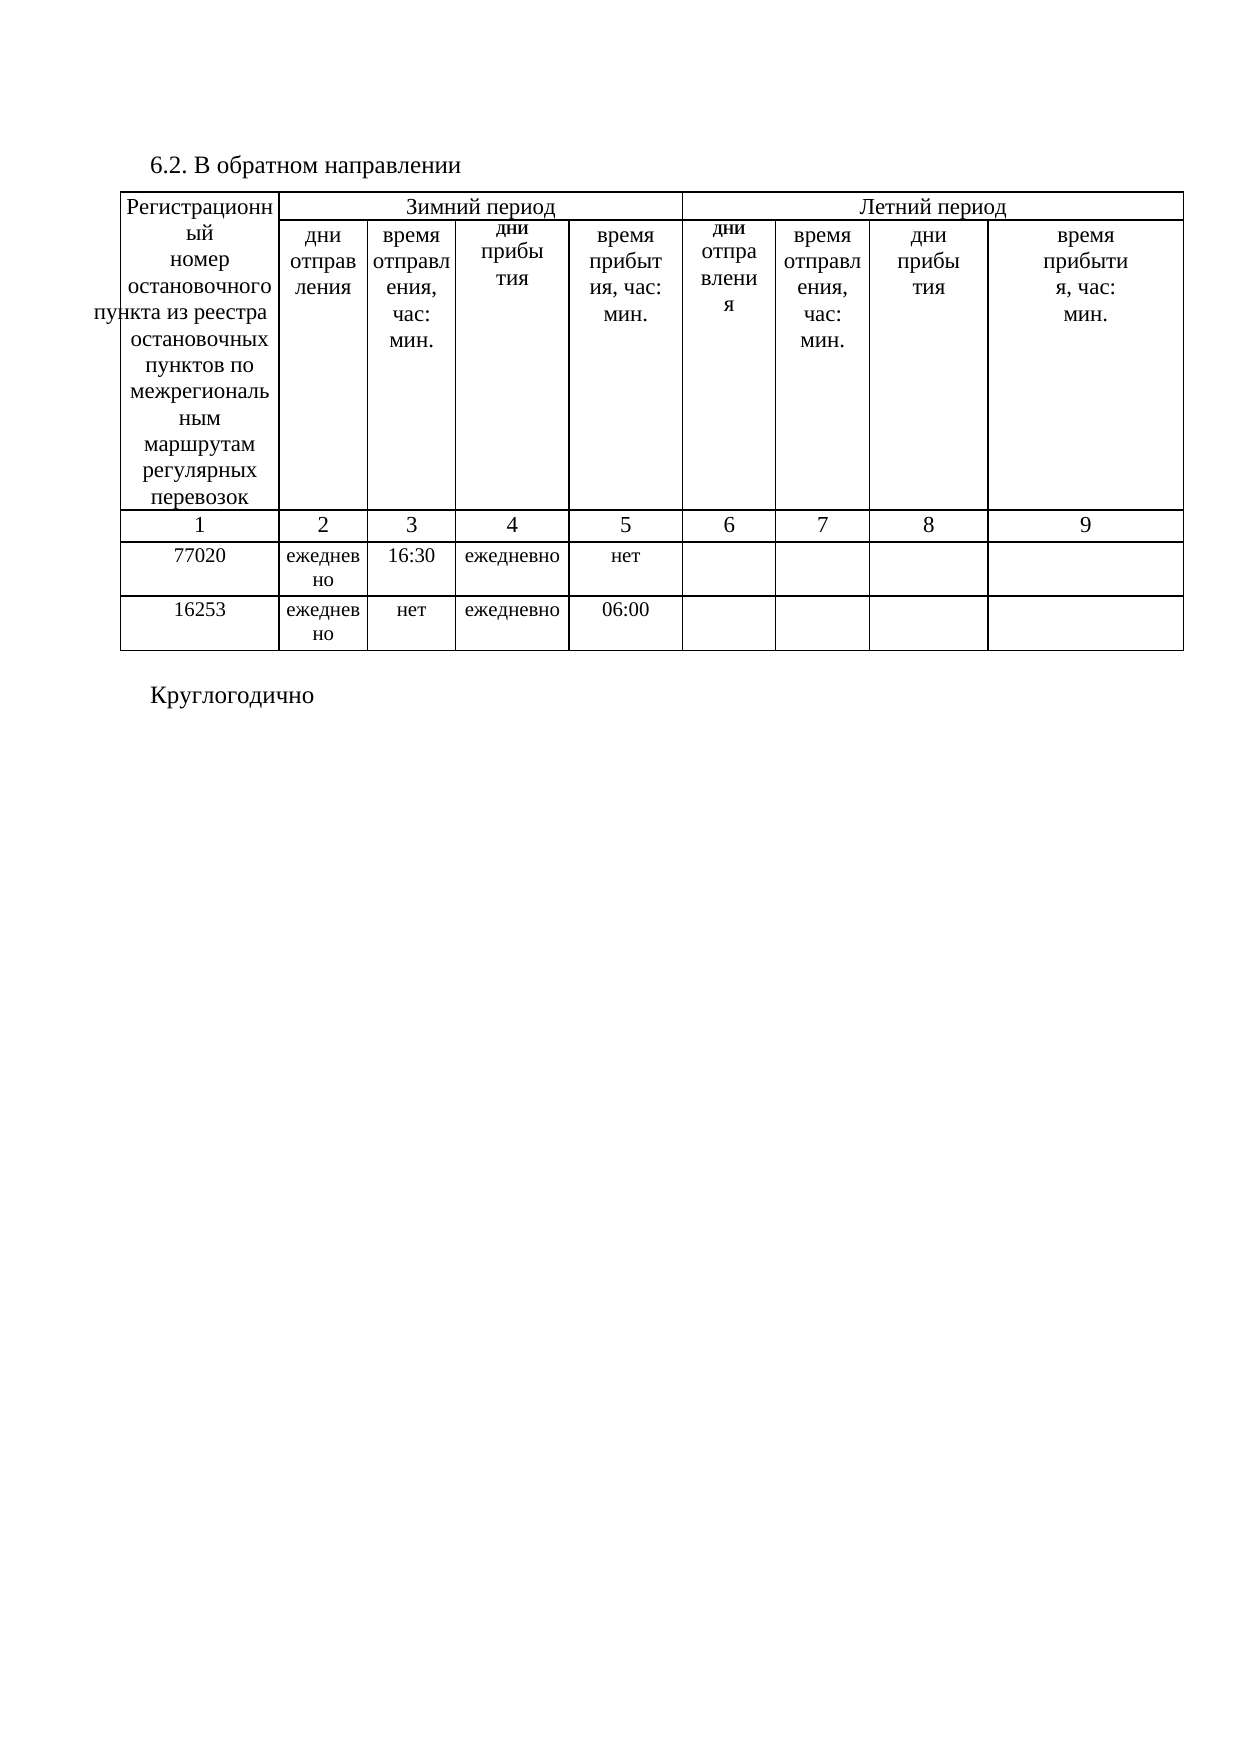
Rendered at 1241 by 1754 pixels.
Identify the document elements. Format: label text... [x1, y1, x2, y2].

table_cell 16:30 [368, 543, 455, 595]
table_cell 7 [776, 511, 869, 541]
table_cell 5 [570, 511, 682, 541]
table_cell [683, 597, 775, 650]
table_cell 6 [683, 511, 775, 541]
table_cell время отправл ения, час: мин. [776, 221, 869, 509]
table_cell время прибыт ия, час: мин. [570, 221, 682, 509]
table_cell дни отправ ления [280, 221, 367, 509]
table_cell время прибыти я, час: мин. [989, 221, 1183, 509]
table_cell [776, 543, 869, 595]
table_cell ежедневно [456, 543, 568, 595]
table_header Регистрационный номер остановочного пункта из реестра остановочных пунктов по межрегиональным маршрутам регулярных перевозок [121, 193, 278, 509]
table_cell [989, 597, 1183, 650]
table_cell 9 [989, 511, 1183, 541]
table_cell ежедневно [456, 597, 568, 650]
table_cell 06:00 [570, 597, 682, 650]
table_cell время отправл ения, час: мин. [368, 221, 455, 509]
table_cell [776, 597, 869, 650]
table_cell 77020 [121, 543, 278, 595]
table_cell нет [570, 543, 682, 595]
table_cell 8 [870, 511, 987, 541]
table_cell 4 [456, 511, 568, 541]
text 6.2. В обратном направлении [150, 150, 1090, 179]
table_cell ДНИ прибы тия [456, 221, 568, 509]
table_cell дни прибы тия [870, 221, 987, 509]
table_cell 1 [121, 511, 278, 541]
table_cell 3 [368, 511, 455, 541]
table_cell [683, 543, 775, 595]
table_header Зимний период [280, 193, 682, 219]
text Круглогодично [150, 680, 1090, 709]
table_cell [870, 543, 987, 595]
table_cell [870, 597, 987, 650]
table_cell 2 [280, 511, 367, 541]
table_cell ежедневно [280, 543, 367, 595]
table_cell ежедневно [280, 597, 367, 650]
table_cell ДНИ отпра влени я [683, 221, 775, 509]
table_cell [989, 543, 1183, 595]
table_cell нет [368, 597, 455, 650]
table_header Летний период [683, 193, 1183, 219]
table_cell 16253 [121, 597, 278, 650]
